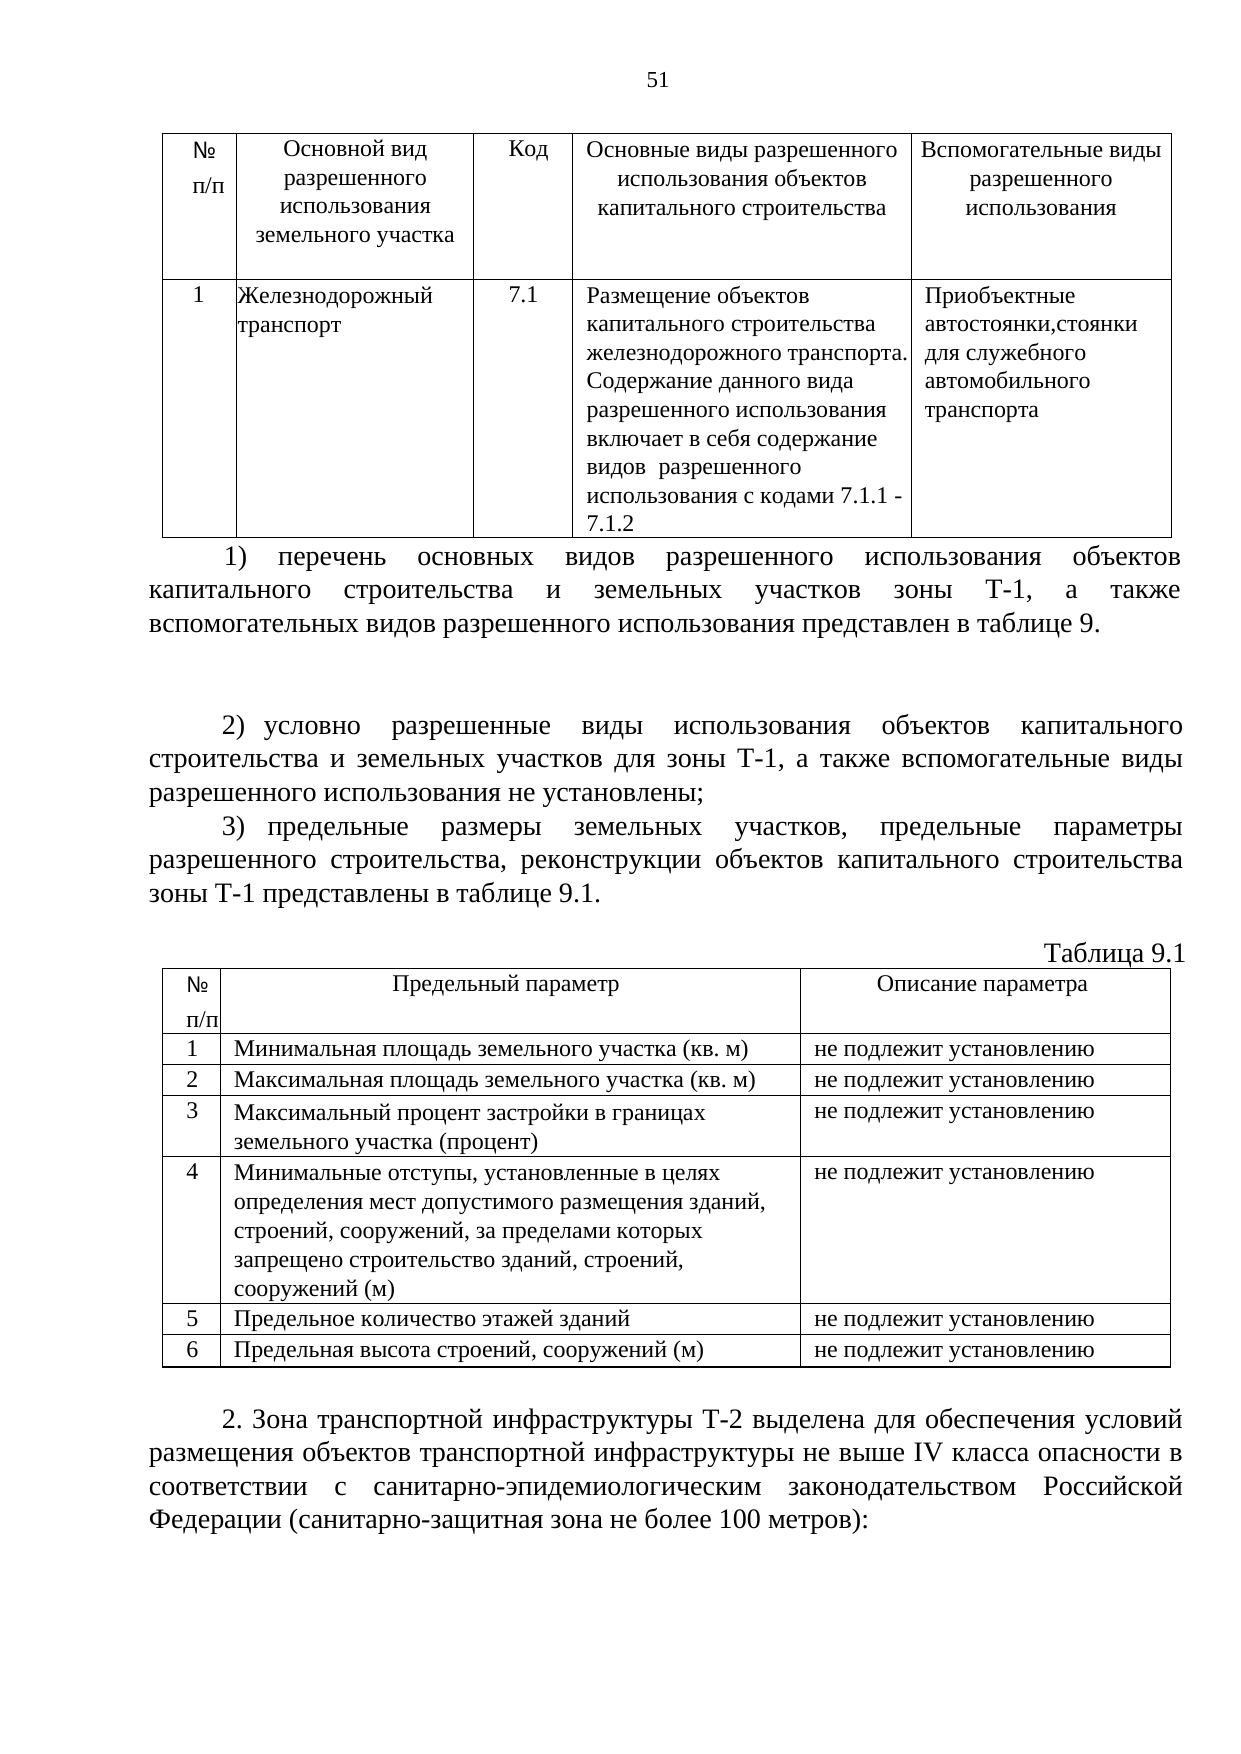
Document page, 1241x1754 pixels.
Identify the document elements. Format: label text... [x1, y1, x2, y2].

table_header Код [474, 134, 572, 279]
table_header Вспомогательные виды разрешенного использования [912, 134, 1171, 279]
list предельные размеры земельных участков, предельные параметры разрешенного строительства, реконструкции объектов капитального строительства зоны Т-1 представлены в таблице 9.1. [149, 808, 1184, 909]
list условно разрешенные виды использования объектов капитального строительства и земельных участков для зоны Т-1, а также вспомогательные виды разрешенного использования не установлены; [149, 708, 1184, 808]
text 2. Зона транспортной инфраструктуры Т-2 выделена для обеспечения условий размещения объектов транспортной инфраструктуры не выше IV класса опасности в соответствии с санитарно-эпидемиологическим законодательством Российской Федерации (санитарно-защитная зона не более 100 метров): [149, 1401, 1184, 1536]
table_cell Минимальные отступы, установленные в целях определения мест допустимого размещения зданий, строений, сооружений, за пределами которых запрещено строительство зданий, строений, сооружений (м) [221, 1157, 800, 1303]
table_cell 7.1 [474, 280, 572, 537]
table_header Основные виды разрешенного использования объектов капитального строительства [573, 134, 911, 279]
table_cell 2 [163, 1065, 220, 1095]
text Таблица 9.1 [147, 940, 1186, 968]
table_cell 1 [163, 1034, 220, 1064]
table_cell 5 [163, 1304, 220, 1334]
table_cell Приобъектные автостоянки,стоянки для служебного автомобильного транспорта [912, 280, 1171, 537]
text 1) перечень основных видов разрешенного использования объектов капитального строительства и земельных участков зоны Т-1, а также вспомогательных видов разрешенного использования представлен в таблице 9. [149, 538, 1182, 639]
table_header № п/п [163, 134, 236, 279]
table_cell не подлежит установлению [801, 1034, 1170, 1064]
table_cell не подлежит установлению [801, 1096, 1170, 1156]
table_cell Максимальная площадь земельного участка (кв. м) [221, 1065, 800, 1095]
table_cell Предельная высота строений, сооружений (м) [221, 1335, 800, 1366]
table_header № п/п [163, 969, 220, 1032]
table_cell Размещение объектов капитального строительства железнодорожного транспорта. Содержание данного вида разрешенного использования включает в себя содержание видов разрешенного использования с кодами 7.1.1 - 7.1.2 [573, 280, 911, 537]
table_header Описание параметра [801, 969, 1170, 1032]
table_cell Максимальный процент застройки в границах земельного участка (процент) [221, 1096, 800, 1156]
table_cell не подлежит установлению [801, 1304, 1170, 1334]
table_cell Железнодорожный транспорт [237, 280, 473, 537]
table_cell Предельное количество этажей зданий [221, 1304, 800, 1334]
table_cell 1 [163, 280, 236, 537]
table_cell 4 [163, 1157, 220, 1303]
table_cell не подлежит установлению [801, 1157, 1170, 1303]
table_cell Минимальная площадь земельного участка (кв. м) [221, 1034, 800, 1064]
table_cell не подлежит установлению [801, 1335, 1170, 1366]
table_cell не подлежит установлению [801, 1065, 1170, 1095]
table_cell 3 [163, 1096, 220, 1156]
table_header Предельный параметр [221, 969, 800, 1032]
table_cell 6 [163, 1335, 220, 1366]
table_header Основной вид разрешенного использования земельного участка [237, 134, 473, 279]
